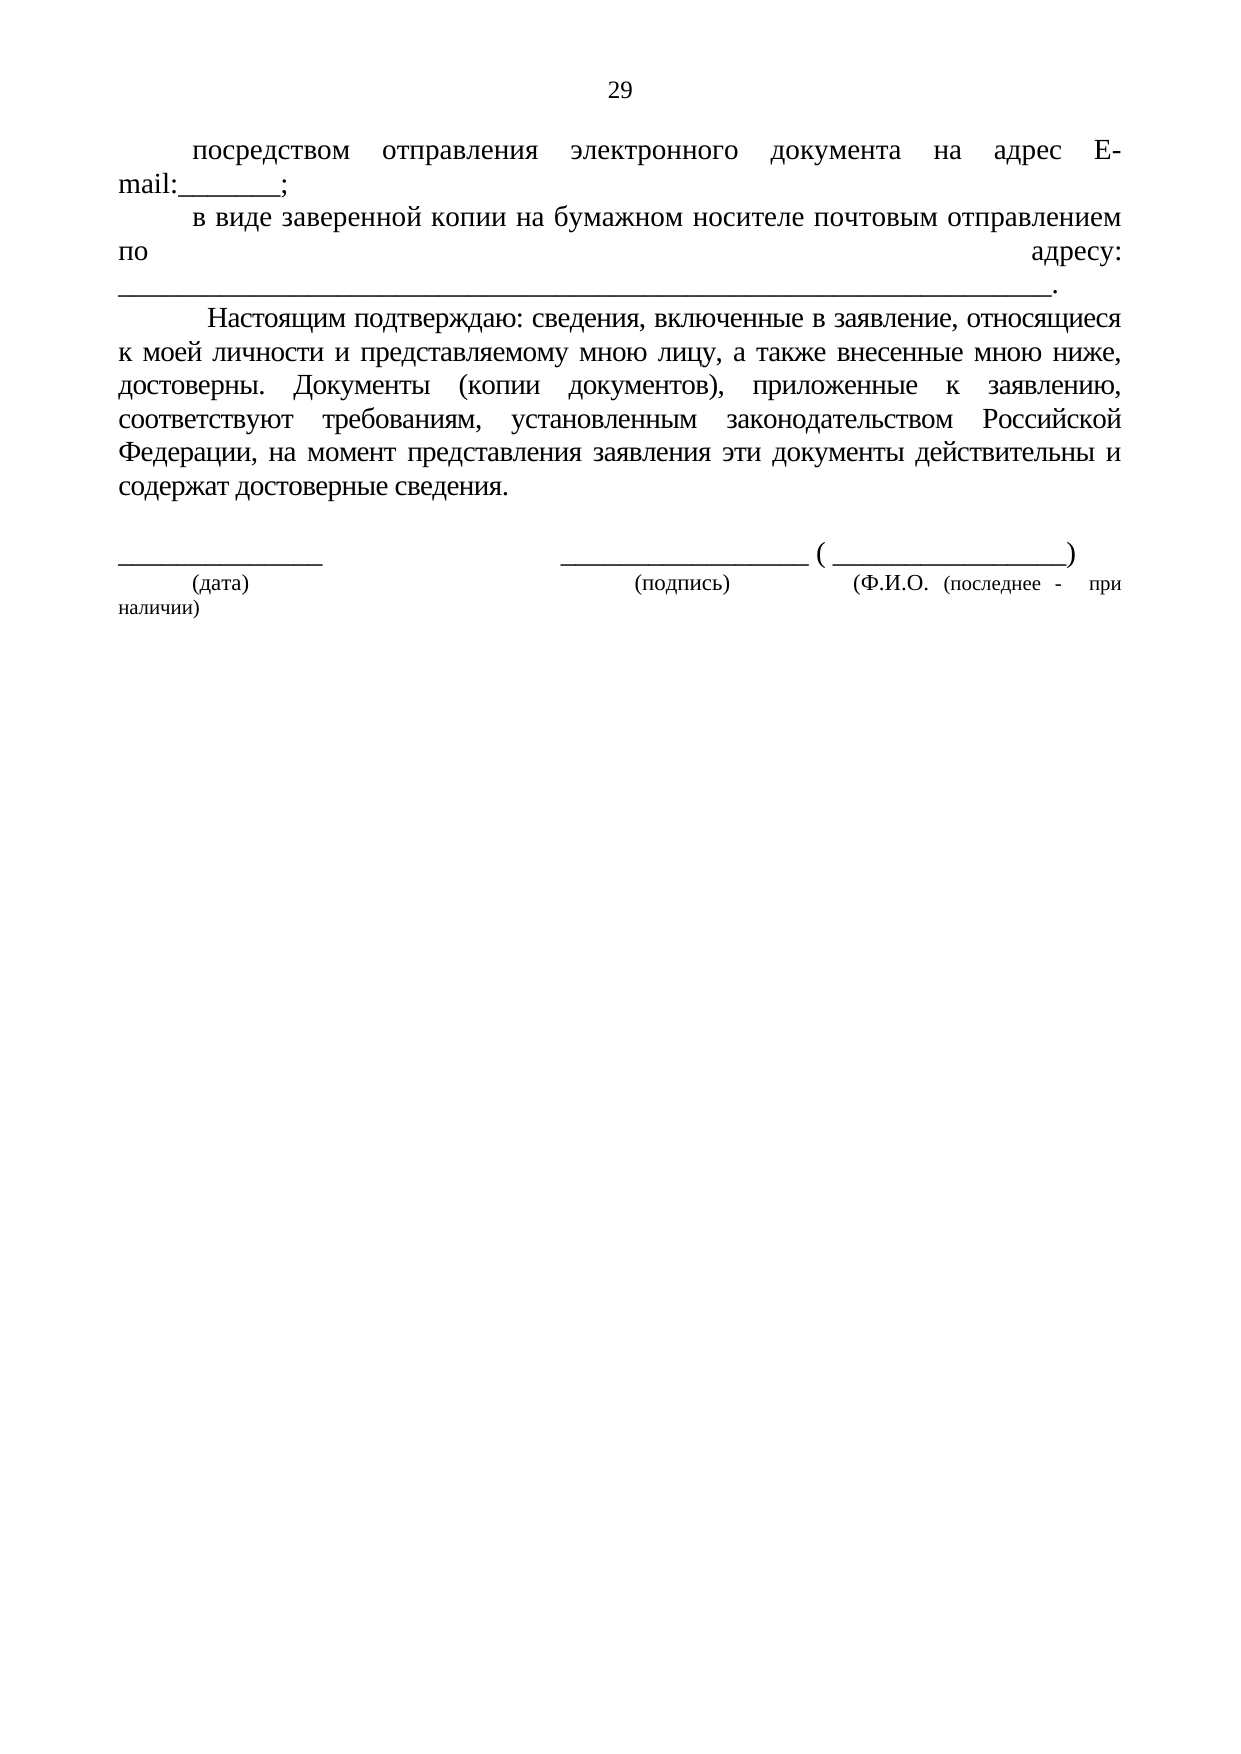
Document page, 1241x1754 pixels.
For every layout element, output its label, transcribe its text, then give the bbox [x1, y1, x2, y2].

text Настоящим подтверждаю: сведения, включенные в заявление, относящиеся к моей личности и представляемому мною лицу, а также внесенные мною ниже, достоверны. Документы (копии документов), приложенные к заявлению, соответствуют требованиям, установленным законодательством Российской Федерации, на момент представления заявления эти документы действительны и содержат достоверные сведения. [118, 300, 1122, 501]
text посредством отправления электронного документа на адрес E-mail:_______; [118, 132, 1122, 199]
text ______________ _________________ ( ________________) [118, 535, 1122, 568]
text (дата) (подпись) (Ф.И.О. (последнее - при наличии) [118, 568, 1122, 619]
text в виде заверенной копии на бумажном носителе почтовым отправлением по адресу: ________________________________________________________________. [118, 199, 1122, 300]
